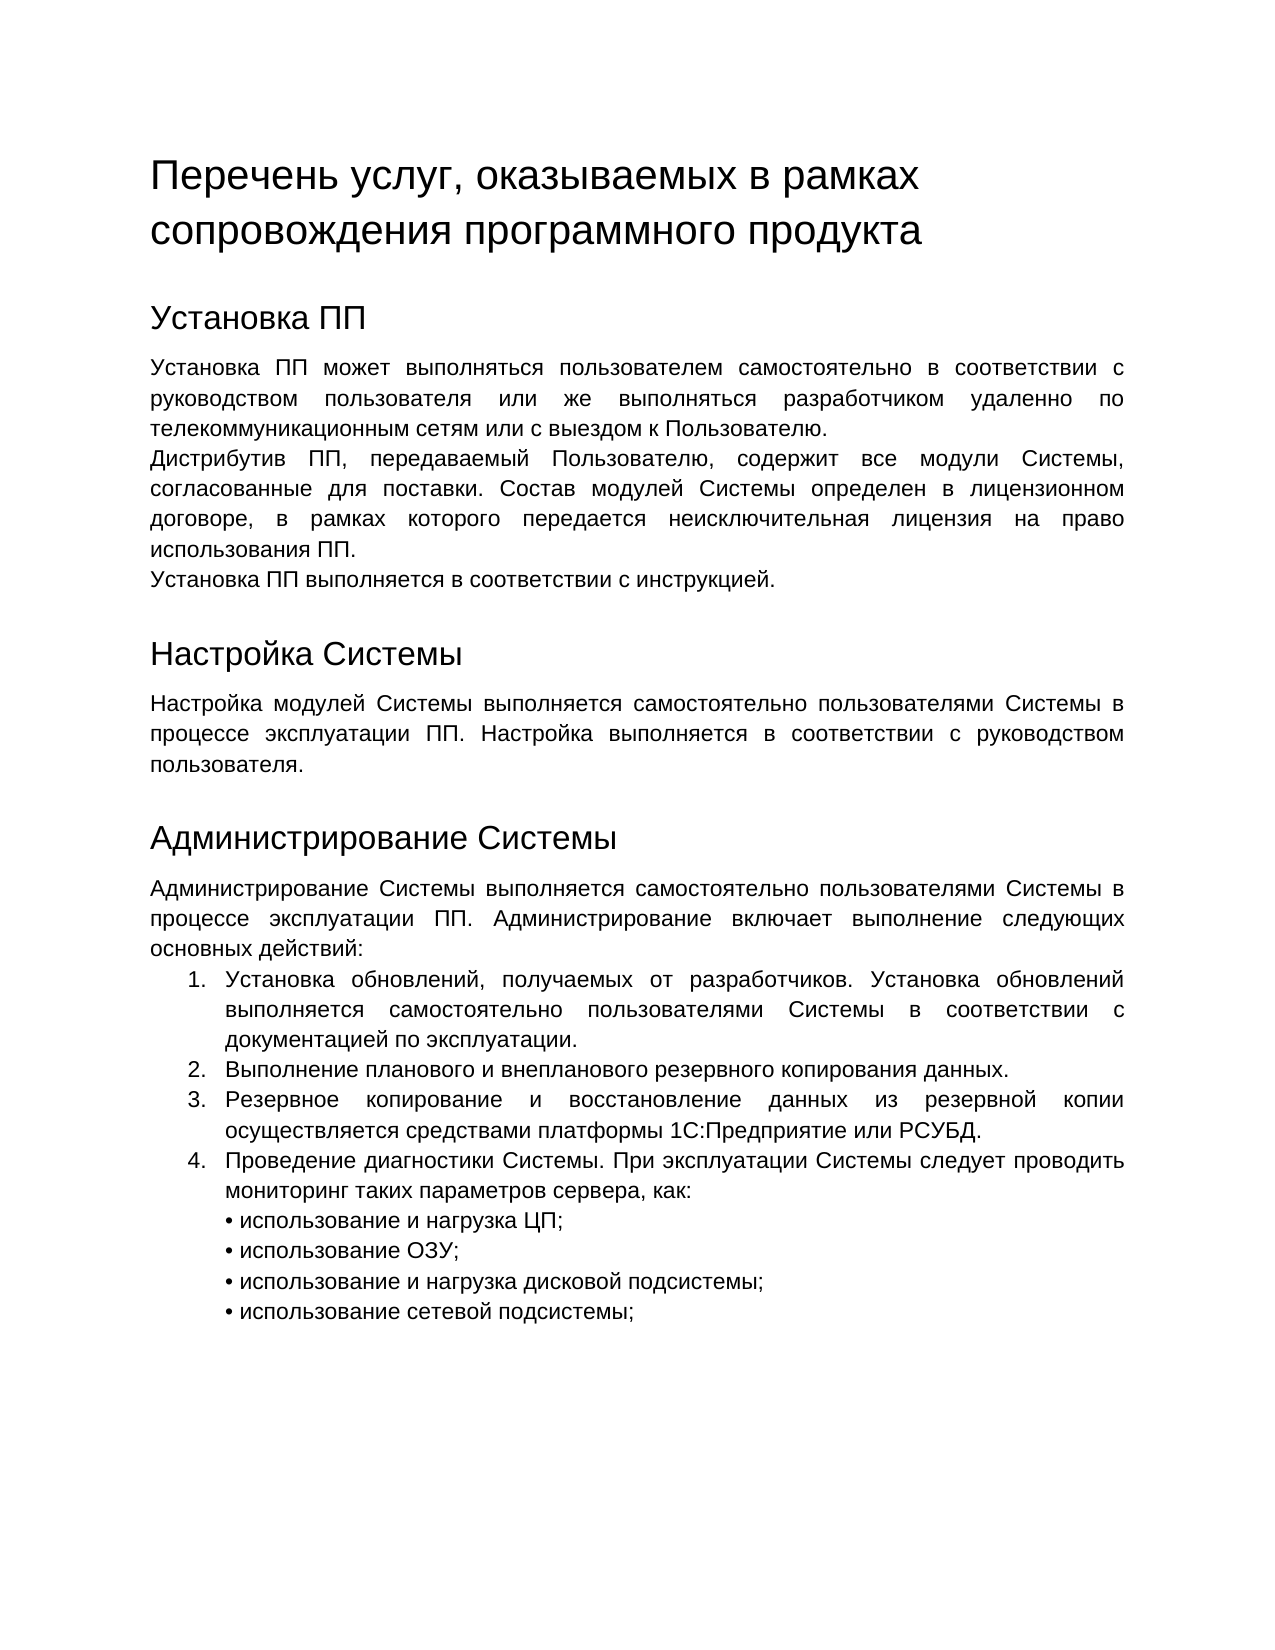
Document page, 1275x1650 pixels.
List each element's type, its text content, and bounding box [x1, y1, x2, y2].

text • использование и нагрузка ЦП; [225, 1207, 1125, 1234]
list Резервное копирование и восстановление данных из резервной копии осуществляется средствами платформы 1С:Предприятие или РСУБД. [187, 1086, 1125, 1143]
text Администрирование Системы выполняется самостоятельно пользователями Системы в процессе эксплуатации ПП. Администрирование включает выполнение следующих основных действий: [150, 875, 1125, 962]
subtitle Перечень услуг, оказываемых в рамках сопровождения программного продукта [150, 150, 1125, 253]
subtitle Установка ПП [150, 298, 1125, 336]
text Настройка модулей Системы выполняется самостоятельно пользователями Системы в процессе эксплуатации ПП. Настройка выполняется в соответствии с руководством пользователя. [150, 690, 1125, 777]
subtitle Администрирование Системы [150, 818, 1125, 857]
text Дистрибутив ПП, передаваемый Пользователю, содержит все модули Системы, согласованные для поставки. Состав модулей Системы определен в лицензионном договоре, в рамках которого передается неисключительная лицензия на право использования ПП. [150, 445, 1125, 562]
text • использование ОЗУ; [225, 1237, 1125, 1264]
list Выполнение планового и внепланового резервного копирования данных. [187, 1056, 1125, 1083]
text Установка ПП может выполняться пользователем самостоятельно в соответствии с руководством пользователя или же выполняться разработчиком удаленно по телекоммуникационным сетям или с выездом к Пользователю. [150, 354, 1125, 441]
subtitle Настройка Системы [150, 633, 1125, 672]
text Установка ПП выполняется в соответствии с инструкцией. [150, 566, 1125, 592]
text • использование сетевой подсистемы; [225, 1298, 1125, 1324]
text • использование и нагрузка дисковой подсистемы; [225, 1268, 1125, 1294]
list Проведение диагностики Системы. При эксплуатации Системы следует проводить мониторинг таких параметров сервера, как: [187, 1147, 1125, 1203]
list Установка обновлений, получаемых от разработчиков. Установка обновлений выполняется самостоятельно пользователями Системы в соответствии с документацией по эксплуатации. [187, 966, 1125, 1052]
